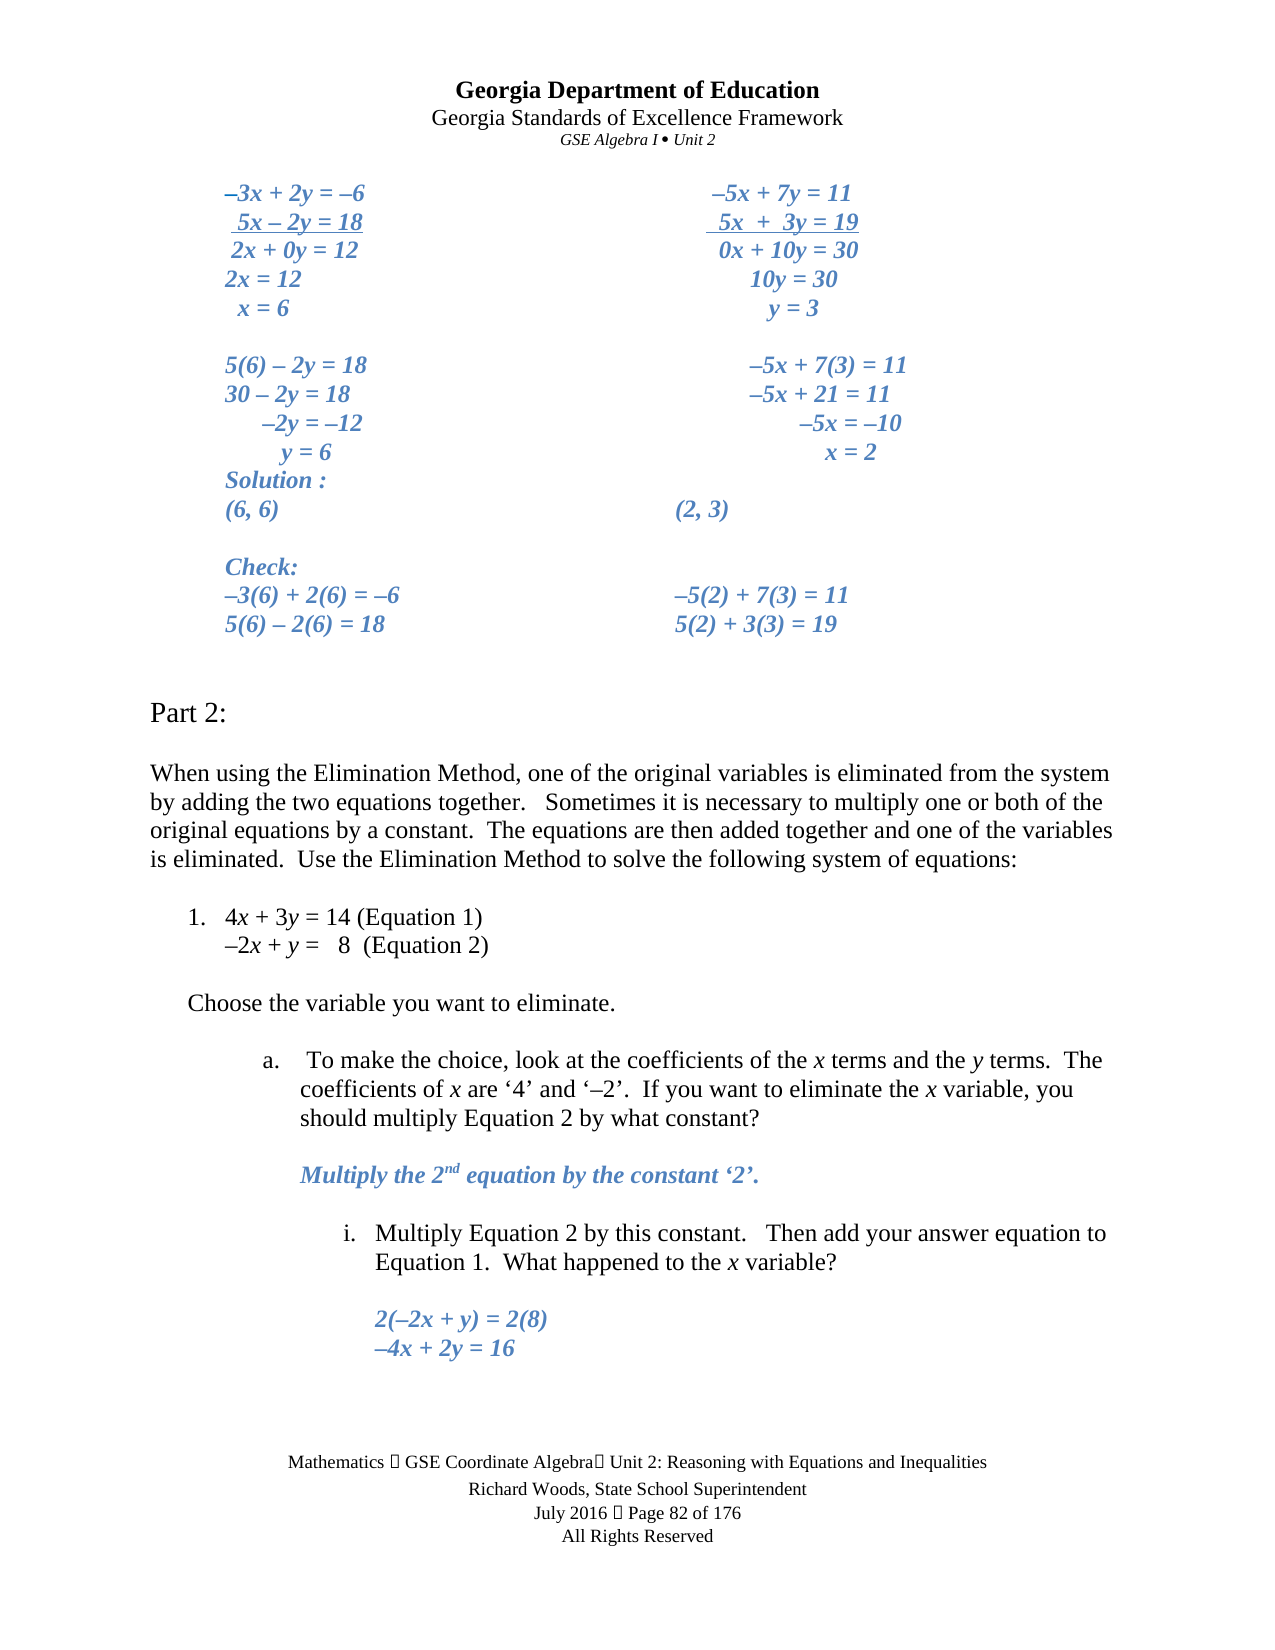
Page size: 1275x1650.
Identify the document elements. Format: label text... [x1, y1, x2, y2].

text Check: [225, 552, 1125, 581]
text –3(6) + 2(6) = –6 –5(2) + 7(3) = 11 [225, 581, 1125, 609]
list 2(–2x + y) = 2(8) [375, 1304, 1125, 1333]
text Solution : [225, 466, 1125, 494]
text 2x + 0y = 12 0x + 10y = 30 [225, 236, 1125, 264]
text 5(6) – 2(6) = 18 5(2) + 3(3) = 19 [225, 609, 1125, 638]
text 30 – 2y = 18 –5x + 21 = 11 [225, 379, 1125, 408]
list –4x + 2y = 16 [375, 1333, 1125, 1362]
list –2x + y = 8 (Equation 2) [225, 930, 1125, 959]
text 2x = 12 10y = 30 [225, 264, 1125, 293]
text (6, 6) (2, 3) [150, 494, 1125, 523]
list To make the choice, look at the coefficients of the x terms and the y terms. The coefficients of x are ‘4’ and ‘–2’. If you want to eliminate the x variable, you should multiply Equation 2 by what constant? [262, 1045, 1125, 1132]
list Multiply the 2nd equation by the constant ‘2’. [300, 1160, 1125, 1189]
text When using the Elimination Method, one of the original variables is eliminated from the system by adding the two equations together. Sometimes it is necessary to multiply one or both of the original equations by a constant. The equations are then added together and one of the variables is eliminated. Use the Elimination Method to solve the following system of equations: [150, 758, 1125, 873]
text y = 6 x = 2 [225, 437, 1125, 466]
text –2y = –12 –5x = –10 [225, 408, 1125, 437]
text 5x – 2y = 18 5x + 3y = 19 [225, 207, 1125, 236]
text x = 6 y = 3 [225, 293, 1125, 322]
list 4x + 3y = 14 (Equation 1) [187, 902, 1125, 930]
text Choose the variable you want to eliminate. [150, 988, 1125, 1017]
text 5(6) – 2y = 18 –5x + 7(3) = 11 [225, 351, 1125, 379]
text –3x + 2y = –6 –5x + 7y = 11 [187, 178, 1125, 207]
list Multiply Equation 2 by this constant. Then add your answer equation to Equation 1. What happened to the x variable? [356, 1218, 1125, 1275]
text Part 2: [150, 696, 1125, 729]
